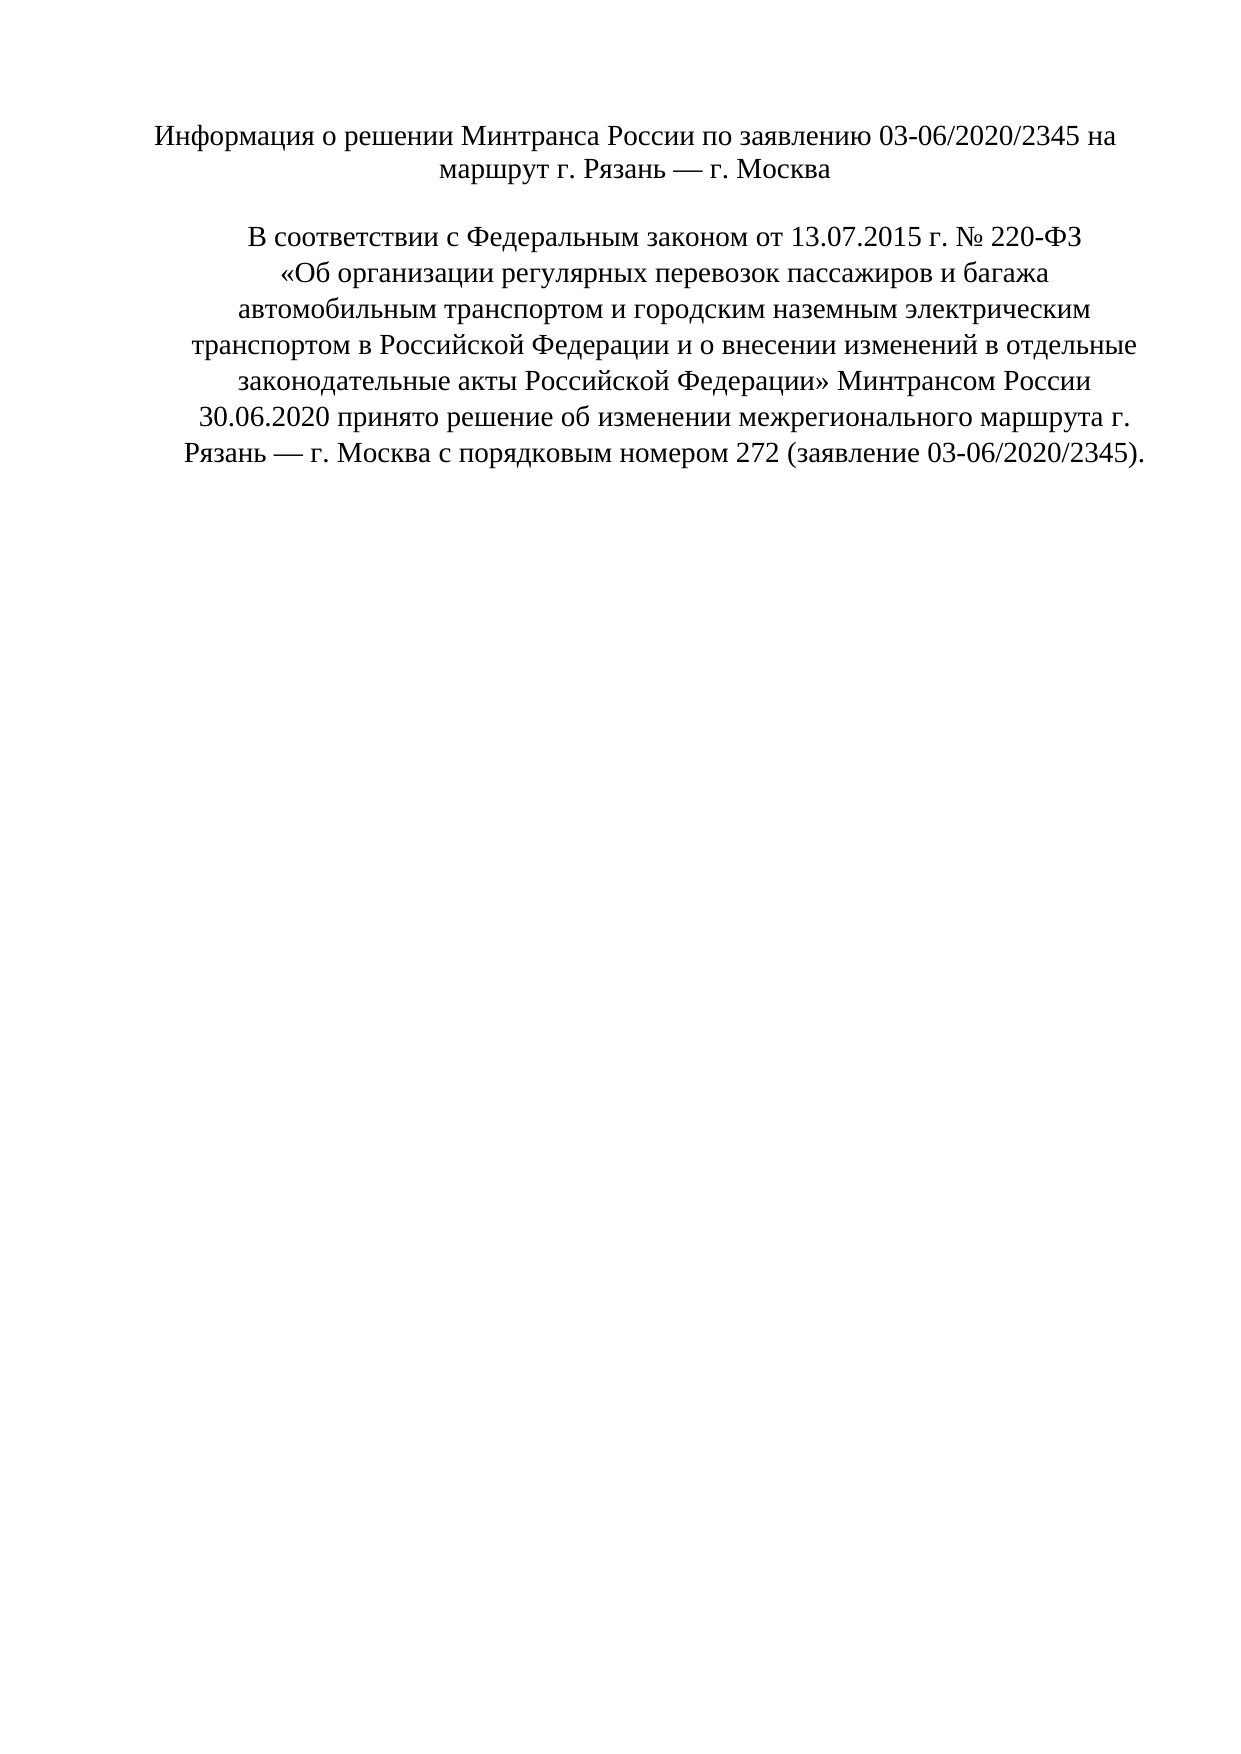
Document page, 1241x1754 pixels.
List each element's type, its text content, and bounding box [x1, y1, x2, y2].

text В соответствии с Федеральным законом от 13.07.2015 г. № 220-ФЗ «Об организации регулярных перевозок пассажиров и багажа автомобильным транспортом и городским наземным электрическим транспортом в Российской Федерации и о внесении изменений в отдельные законодательные акты Российской Федерации» Минтрансом России 30.06.2020 принято решение об изменении межрегионального маршрута г. Рязань — г. Москва с порядковым номером 272 (заявление 03-06/2020/2345). [177, 219, 1152, 469]
text Информация о решении Минтранса России по заявлению 03-06/2020/2345 на маршрут г. Рязань — г. Москва [118, 118, 1152, 185]
